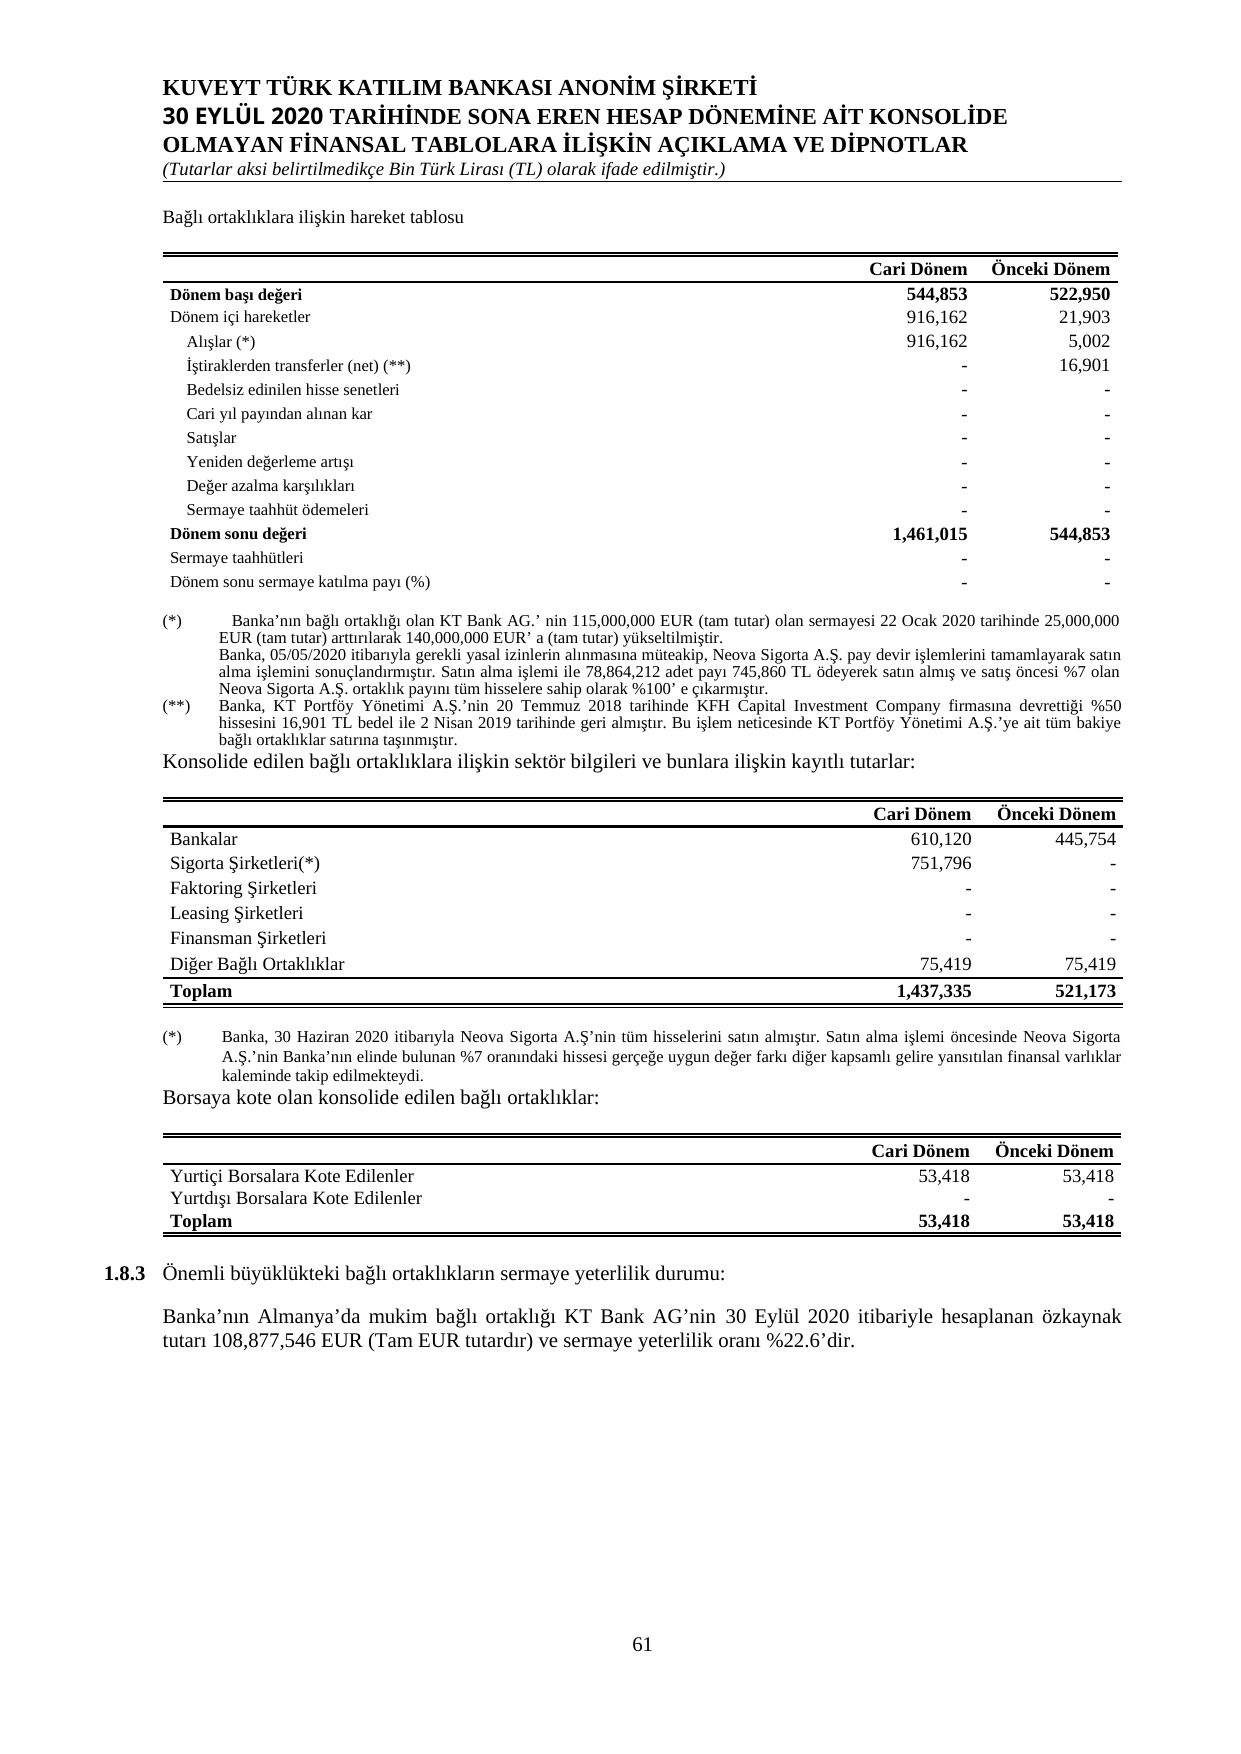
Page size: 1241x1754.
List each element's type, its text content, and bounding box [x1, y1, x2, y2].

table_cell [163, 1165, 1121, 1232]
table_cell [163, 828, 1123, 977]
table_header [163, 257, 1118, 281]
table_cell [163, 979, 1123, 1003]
text Banka, 05/05/2020 itibarıyla gerekli yasal izinlerin alınmasına müteakip, Neova Sigorta A.Ş. pay devir işlemlerini tamamlayarak satın alma işlemini sonuçlandırmıştır. Satın alma işlemi ile 78,864,212 adet payı 745,860 TL ödeyerek satın almış ve satış öncesi %7 olan Neova Sigorta A.Ş. ortaklık payını tüm hisselere sahip olarak %100’ e çıkarmıştır. [219, 647, 1122, 698]
text Banka’nın Almanya’da mukim bağlı ortaklığı KT Bank AG’nin 30 Eylül 2020 itibariyle hesaplanan özkaynak tutarı 108,877,546 EUR (Tam EUR tutardır) ve sermaye yeterlilik oranı %22.6’dir. [162, 1304, 1122, 1352]
text (**) Banka, KT Portföy Yönetimi A.Ş.’nin 20 Temmuz 2018 tarihinde KFH Capital Investment Company firmasına devrettiği %50 hissesini 16,901 TL bedel ile 2 Nisan 2019 tarihinde geri almıştır. Bu işlem neticesinde KT Portföy Yönetimi A.Ş.’ye ait tüm bakiye bağlı ortaklıklar satırına taşınmıştır. [162, 698, 1122, 749]
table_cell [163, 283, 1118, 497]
text Konsolide edilen bağlı ortaklıklara ilişkin sektör bilgileri ve bunlara ilişkin kayıtlı tutarlar: [162, 749, 1122, 773]
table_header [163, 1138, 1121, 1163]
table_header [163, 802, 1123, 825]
text (*) Banka, 30 Haziran 2020 itibarıyla Neova Sigorta A.Ş’nin tüm hisselerini satın almıştır. Satın alma işlemi öncesinde Neova Sigorta A.Ş.’nin Banka’nın elinde bulunan %7 oranındaki hissesi gerçeğe uygun değer farkı diğer kapsamlı gelire yansıtılan finansal varlıklar kaleminde takip edilmekteydi. [162, 1027, 1122, 1085]
text (*) Banka’nın bağlı ortaklığı olan KT Bank AG.’ nin 115,000,000 EUR (tam tutar) olan sermayesi 22 Ocak 2020 tarihinde 25,000,000 EUR (tam tutar) arttırılarak 140,000,000 EUR’ a (tam tutar) yükseltilmiştir. [162, 613, 1122, 647]
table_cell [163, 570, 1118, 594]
text Bağlı ortaklıklara ilişkin hareket tablosu [162, 206, 1122, 228]
text 1.8.3 Önemli büyüklükteki bağlı ortaklıkların sermaye yeterlilik durumu: [103, 1261, 1122, 1285]
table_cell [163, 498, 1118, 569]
text Borsaya kote olan konsolide edilen bağlı ortaklıklar: [162, 1085, 1122, 1109]
